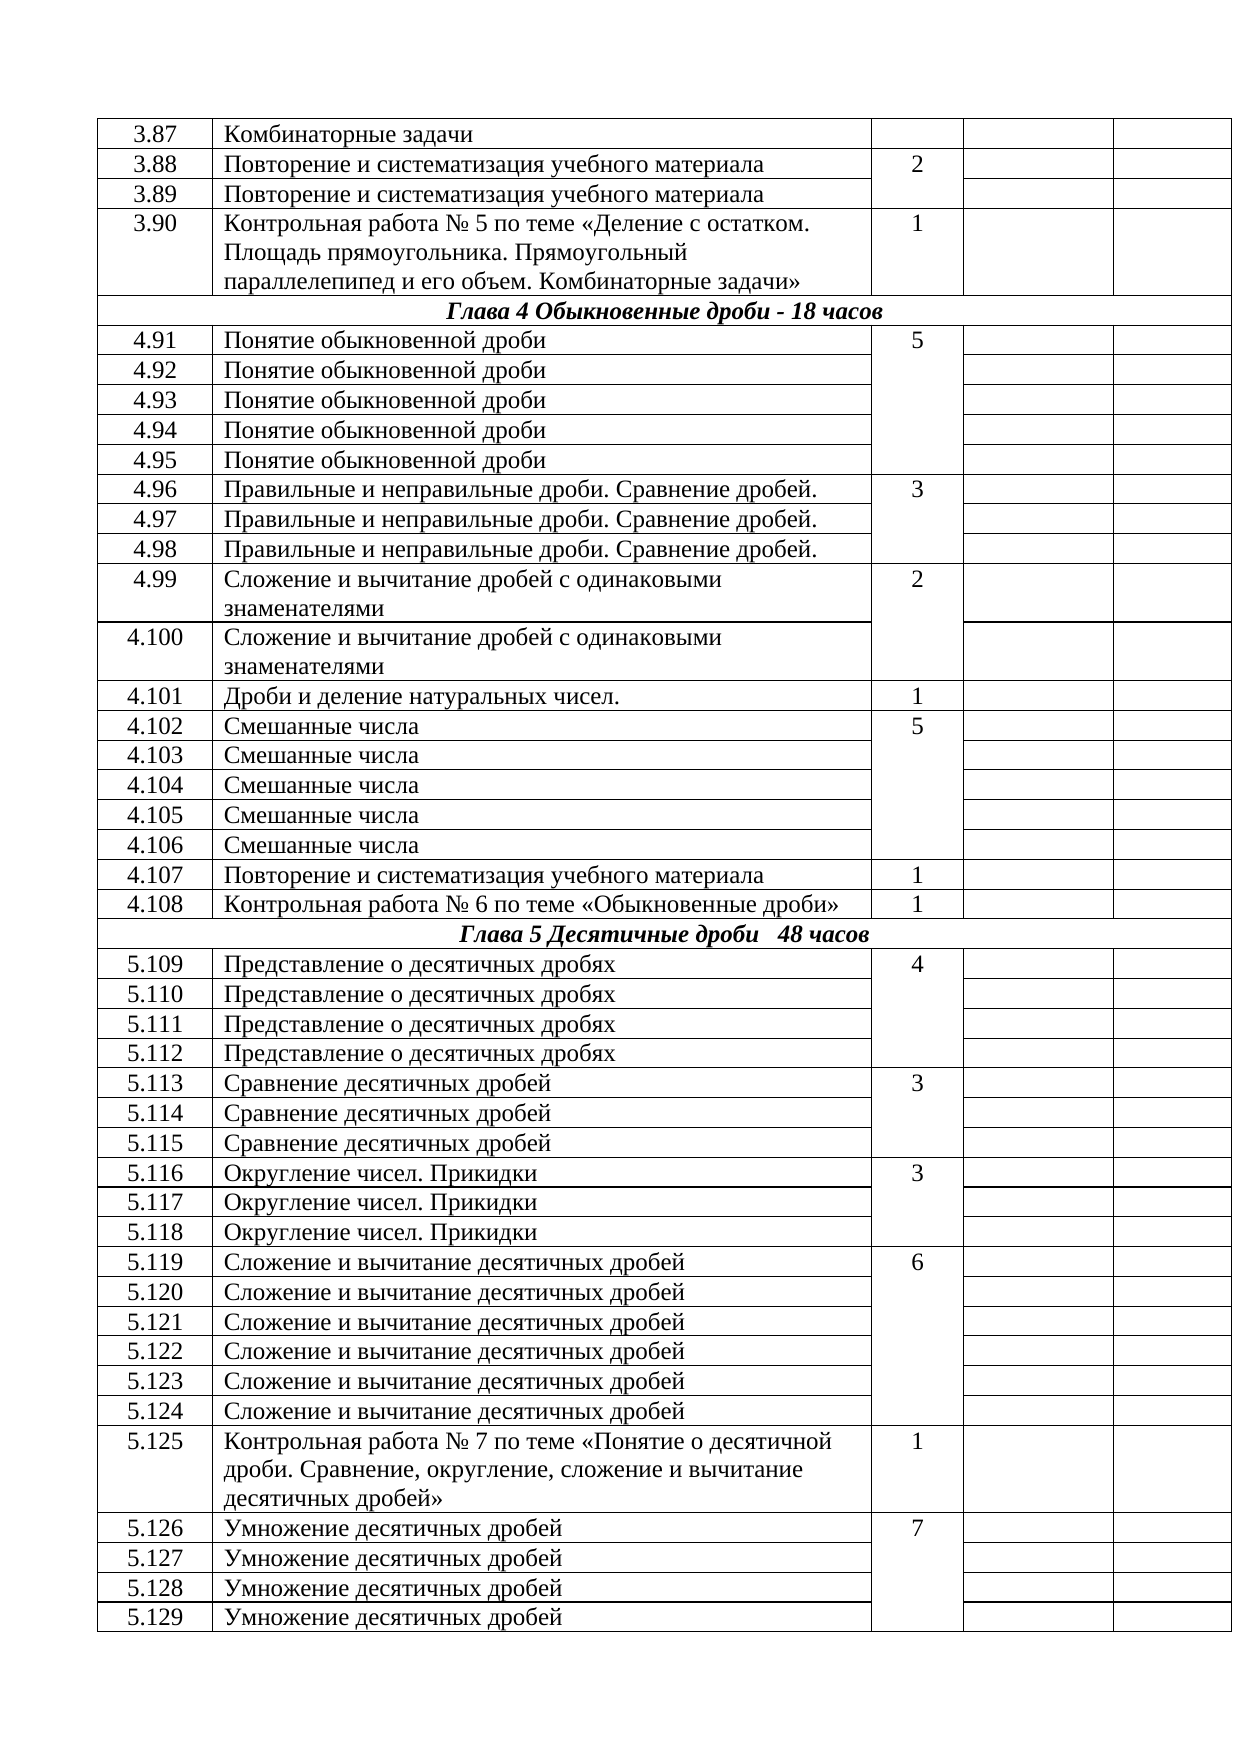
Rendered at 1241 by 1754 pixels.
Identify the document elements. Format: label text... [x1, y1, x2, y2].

table_cell 5.123 [98, 1366, 212, 1395]
table_cell [964, 149, 1113, 178]
table_cell Представление о десятичных дробях [213, 979, 871, 1008]
table_cell Повторение и систематизация учебного материала [213, 149, 871, 178]
table_cell [1114, 890, 1231, 918]
table_cell [1114, 475, 1231, 503]
table_cell Понятие обыкновенной дроби [213, 326, 871, 354]
table_cell 5.128 [98, 1573, 212, 1601]
table_cell [1114, 741, 1231, 769]
table_cell [964, 949, 1113, 978]
table_cell Сложение и вычитание десятичных дробей [213, 1247, 871, 1276]
table_cell 4.106 [98, 830, 212, 859]
table_cell Правильные и неправильные дроби. Сравнение дробей. [213, 475, 871, 503]
table_cell 5.116 [98, 1158, 212, 1186]
table_cell [964, 209, 1113, 295]
table_cell 1 [872, 681, 963, 710]
table_cell 5.110 [98, 979, 212, 1008]
table_cell Сложение и вычитание десятичных дробей [213, 1277, 871, 1306]
table_cell 6 [872, 1247, 963, 1425]
table_cell [964, 1603, 1113, 1631]
table_cell 3 [872, 1068, 963, 1157]
table_cell Понятие обыкновенной дроби [213, 445, 871, 473]
table_cell [964, 770, 1113, 799]
table_cell [1114, 1039, 1231, 1067]
table_cell Округление чисел. Прикидки [213, 1188, 871, 1216]
table_cell 4.98 [98, 534, 212, 563]
table_cell [1114, 1366, 1231, 1395]
table_cell 5.119 [98, 1247, 212, 1276]
table_cell [1114, 949, 1231, 978]
table_cell [1114, 800, 1231, 829]
table_cell [1114, 504, 1231, 533]
table_cell Смешанные числа [213, 711, 871, 739]
table_cell [964, 1307, 1113, 1335]
table_cell [1114, 1128, 1231, 1157]
table_cell 4.102 [98, 711, 212, 739]
table_cell [964, 1366, 1113, 1395]
table_cell Сложение и вычитание десятичных дробей [213, 1307, 871, 1335]
table_cell [1114, 1158, 1231, 1186]
table_cell 5.112 [98, 1039, 212, 1067]
table_cell [964, 1188, 1113, 1216]
table_cell Представление о десятичных дробях [213, 1009, 871, 1037]
table_cell Смешанные числа [213, 830, 871, 859]
table_cell [964, 504, 1113, 533]
table_cell Представление о десятичных дробях [213, 949, 871, 978]
table_cell Сложение и вычитание дробей с одинаковыми знаменателями [213, 623, 871, 680]
table_cell [1114, 1336, 1231, 1365]
table_cell [1114, 860, 1231, 888]
table_cell [1114, 681, 1231, 710]
table_cell 4.97 [98, 504, 212, 533]
table_cell [1114, 1247, 1231, 1276]
table_cell [1114, 1426, 1231, 1512]
table_cell [1114, 1573, 1231, 1601]
table_cell 5.121 [98, 1307, 212, 1335]
table_cell 5.122 [98, 1336, 212, 1365]
table_cell [1114, 1009, 1231, 1037]
table_cell Округление чисел. Прикидки [213, 1158, 871, 1186]
table_cell [964, 445, 1113, 473]
table_cell 4.108 [98, 890, 212, 918]
table_cell 5.114 [98, 1098, 212, 1127]
table_cell [964, 1336, 1113, 1365]
table_cell [964, 711, 1113, 739]
table_cell Сложение и вычитание десятичных дробей [213, 1336, 871, 1365]
table_cell [1114, 209, 1231, 295]
table_cell 5.113 [98, 1068, 212, 1097]
table_cell 5.117 [98, 1188, 212, 1216]
table_cell [964, 326, 1113, 354]
table_cell Сравнение десятичных дробей [213, 1098, 871, 1127]
table_cell 4.107 [98, 860, 212, 888]
table_cell Смешанные числа [213, 741, 871, 769]
table_cell 4.104 [98, 770, 212, 799]
table_cell Повторение и систематизация учебного материала [213, 860, 871, 888]
table_cell Понятие обыкновенной дроби [213, 415, 871, 444]
table_cell [964, 534, 1113, 563]
table_cell [1114, 1068, 1231, 1097]
table_cell Глава 4 Обыкновенные дроби - 18 часов [98, 296, 1231, 324]
table_cell [964, 1277, 1113, 1306]
table_cell [964, 1247, 1113, 1276]
table_cell [964, 1128, 1113, 1157]
table_cell [1114, 385, 1231, 414]
table_cell [964, 1396, 1113, 1425]
table_cell 4.92 [98, 355, 212, 384]
table_cell Сравнение десятичных дробей [213, 1128, 871, 1157]
table_cell 3 [872, 475, 963, 563]
table_cell [1114, 564, 1231, 621]
table_cell 5.125 [98, 1426, 212, 1512]
table_cell [964, 1573, 1113, 1601]
table_cell [964, 1513, 1113, 1542]
table_cell 5.126 [98, 1513, 212, 1542]
table_cell [964, 119, 1113, 148]
table_cell Умножение десятичных дробей [213, 1573, 871, 1601]
table_cell 5.129 [98, 1603, 212, 1631]
table_cell 1 [872, 890, 963, 918]
table_cell [964, 1543, 1113, 1572]
table_cell Понятие обыкновенной дроби [213, 355, 871, 384]
table_cell 3.90 [98, 209, 212, 295]
table_cell 4.94 [98, 415, 212, 444]
table_cell Контрольная работа № 6 по теме «Обыкновенные дроби» [213, 890, 871, 918]
table_cell Сравнение десятичных дробей [213, 1068, 871, 1097]
table_cell 3 [872, 1158, 963, 1246]
table_cell [1114, 415, 1231, 444]
table_cell 1 [872, 860, 963, 888]
table_cell [1114, 979, 1231, 1008]
table_cell [1114, 119, 1231, 148]
table_cell [964, 415, 1113, 444]
table_cell 5.124 [98, 1396, 212, 1425]
table_cell [964, 741, 1113, 769]
table_cell [1114, 1277, 1231, 1306]
table_cell 1 [872, 1426, 963, 1512]
table_cell [964, 979, 1113, 1008]
table_cell [964, 1098, 1113, 1127]
table_cell 5 [872, 711, 963, 859]
table_cell Правильные и неправильные дроби. Сравнение дробей. [213, 504, 871, 533]
table_cell 4.105 [98, 800, 212, 829]
table_cell Смешанные числа [213, 800, 871, 829]
table_cell [1114, 711, 1231, 739]
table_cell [213, 1603, 871, 1631]
table_cell [1114, 355, 1231, 384]
table_cell Умножение десятичных дробей [213, 1513, 871, 1542]
table_cell [964, 1009, 1113, 1037]
table_cell Смешанные числа [213, 770, 871, 799]
table_cell Сложение и вычитание десятичных дробей [213, 1366, 871, 1395]
table_cell [1114, 770, 1231, 799]
table_cell [964, 355, 1113, 384]
table_cell Представление о десятичных дробях [213, 1039, 871, 1067]
table_cell [964, 1068, 1113, 1097]
table_cell Контрольная работа № 5 по теме «Деление с остатком. Площадь прямоугольника. Прямоугольный параллелепипед и его объем. Комбинаторные задачи» [213, 209, 871, 295]
table_cell [964, 1158, 1113, 1186]
table_cell Сложение и вычитание дробей с одинаковыми знаменателями [213, 564, 871, 621]
table_cell Округление чисел. Прикидки [213, 1217, 871, 1246]
table_cell 5 [872, 326, 963, 473]
table_cell 4.95 [98, 445, 212, 473]
table_cell 5.115 [98, 1128, 212, 1157]
table_cell [1114, 1217, 1231, 1246]
table_cell [1114, 1603, 1231, 1631]
table_cell 4.103 [98, 741, 212, 769]
table_cell [964, 890, 1113, 918]
table_cell [964, 623, 1113, 680]
table_cell Дроби и деление натуральных чисел. [213, 681, 871, 710]
table_cell [964, 1039, 1113, 1067]
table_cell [213, 119, 871, 148]
table_cell 4.93 [98, 385, 212, 414]
table_cell Сложение и вычитание десятичных дробей [213, 1396, 871, 1425]
table_cell [964, 860, 1113, 888]
table_cell 4.96 [98, 475, 212, 503]
table_cell [1114, 534, 1231, 563]
table_cell [1114, 1543, 1231, 1572]
table_cell 5.111 [98, 1009, 212, 1037]
table_cell [964, 1217, 1113, 1246]
table_cell 4.101 [98, 681, 212, 710]
table_cell 4.91 [98, 326, 212, 354]
table_cell [1114, 326, 1231, 354]
table_cell [1114, 623, 1231, 680]
table_cell 4 [872, 949, 963, 1067]
table_cell [964, 179, 1113, 207]
table_cell 1 [872, 209, 963, 295]
table_cell 2 [872, 149, 963, 207]
table_cell 2 [872, 564, 963, 680]
table_cell Глава 5 Десятичные дроби 48 часов [98, 919, 1231, 948]
table_cell Повторение и систематизация учебного материала [213, 179, 871, 207]
table_cell Правильные и неправильные дроби. Сравнение дробей. [213, 534, 871, 563]
table_cell 5.127 [98, 1543, 212, 1572]
table_cell [1114, 1098, 1231, 1127]
table_cell 5.118 [98, 1217, 212, 1246]
table_cell [1114, 1396, 1231, 1425]
table_cell [964, 564, 1113, 621]
table_cell [1114, 179, 1231, 207]
table_cell [1114, 1188, 1231, 1216]
table_cell 4.99 [98, 564, 212, 621]
table_cell Умножение десятичных дробей [213, 1543, 871, 1572]
table_cell 7 [872, 1513, 963, 1631]
table_cell [964, 800, 1113, 829]
table_cell 3.87 [98, 119, 212, 148]
table_cell [1114, 1513, 1231, 1542]
table_cell [1114, 830, 1231, 859]
table_cell [964, 1426, 1113, 1512]
table_cell 5.120 [98, 1277, 212, 1306]
table_cell [964, 385, 1113, 414]
table_cell 3.88 [98, 149, 212, 178]
table_cell Контрольная работа № 7 по теме «Понятие о десятичной дроби. Сравнение, округление, сложение и вычитание десятичных дробей» [213, 1426, 871, 1512]
table_cell [1114, 1307, 1231, 1335]
table_cell 5.109 [98, 949, 212, 978]
table_cell Понятие обыкновенной дроби [213, 385, 871, 414]
table_cell [964, 681, 1113, 710]
table_cell [964, 830, 1113, 859]
table_cell [1114, 445, 1231, 473]
table_cell [1114, 149, 1231, 178]
table_cell [964, 475, 1113, 503]
table_cell 3.89 [98, 179, 212, 207]
table_cell 4.100 [98, 623, 212, 680]
